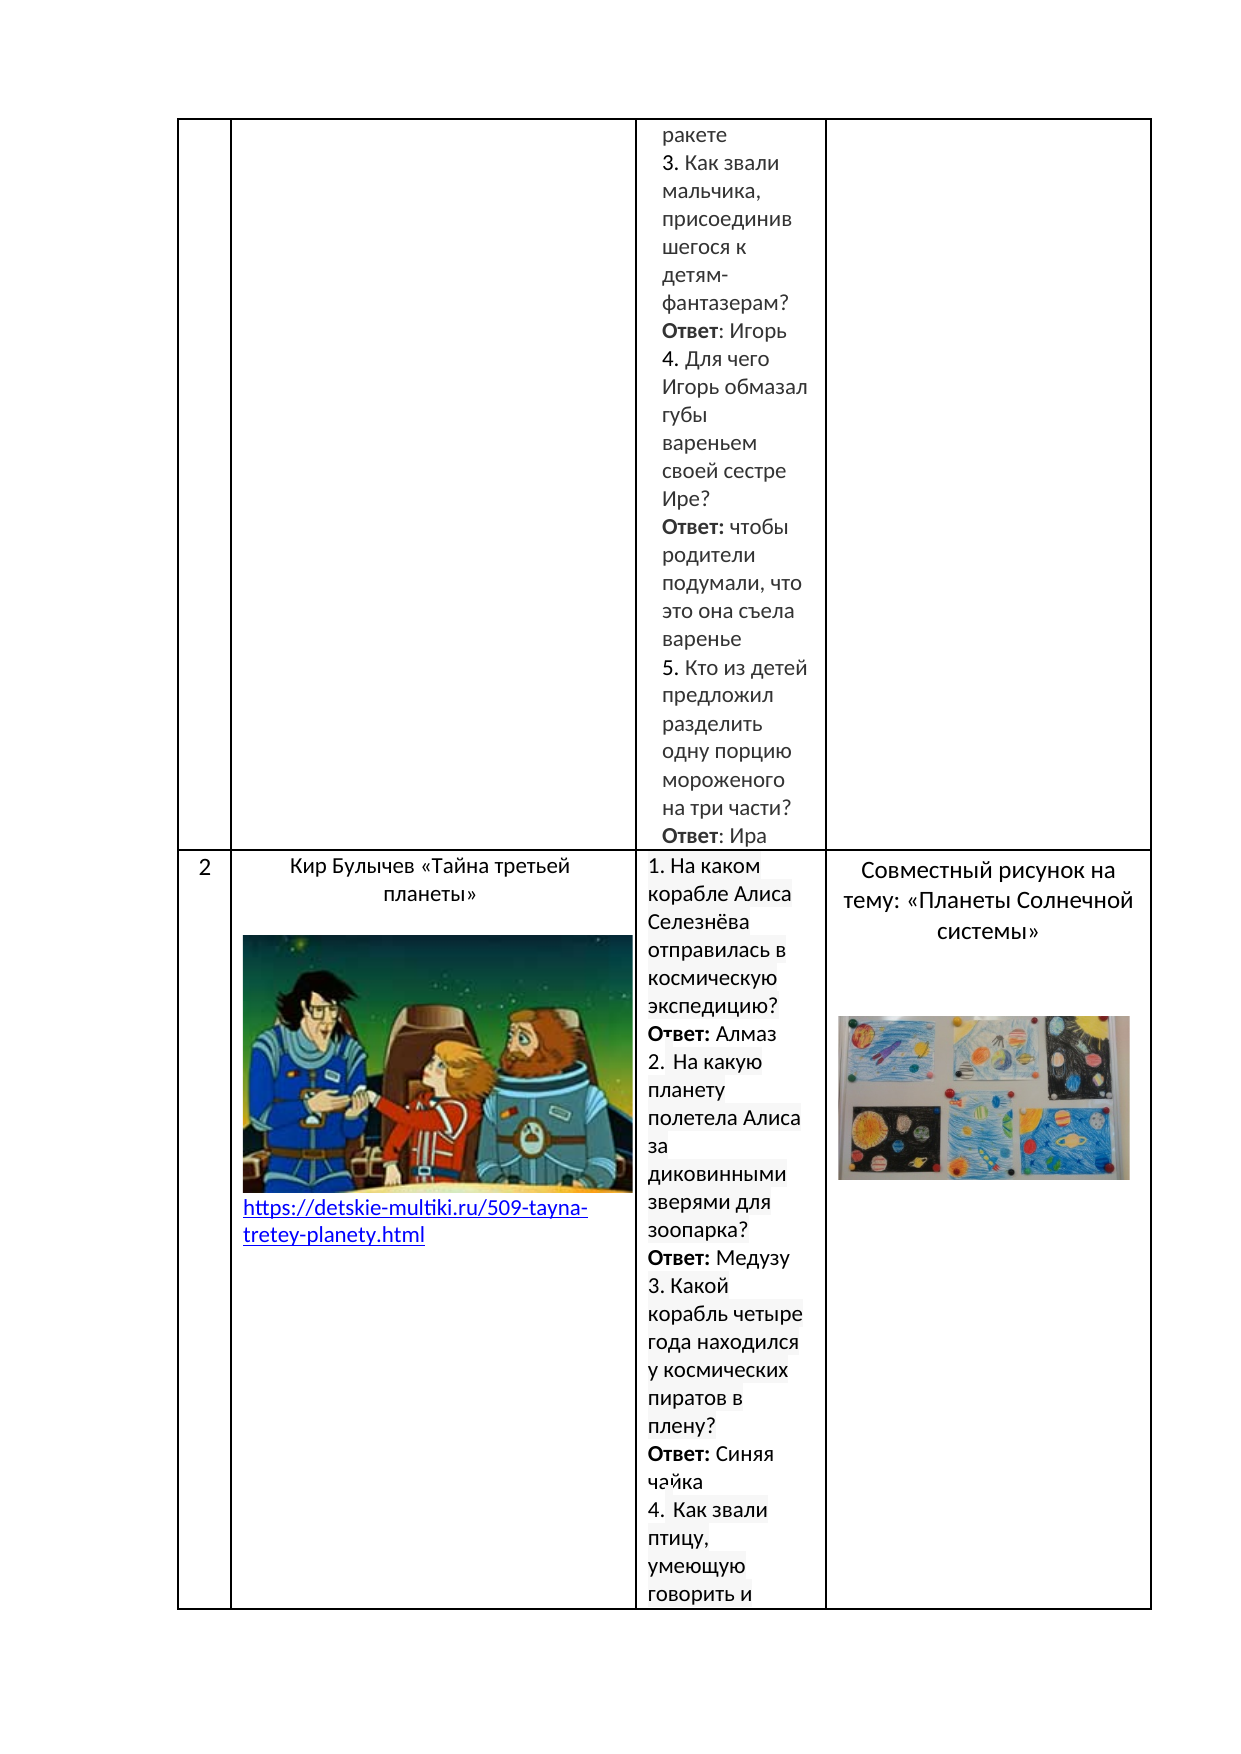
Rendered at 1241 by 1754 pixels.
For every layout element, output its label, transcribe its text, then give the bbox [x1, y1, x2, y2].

picture [242, 935, 633, 1193]
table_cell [827, 120, 1150, 849]
table_cell 2 [179, 851, 230, 1607]
picture [838, 1016, 1130, 1180]
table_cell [827, 851, 1150, 1607]
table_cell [232, 851, 635, 1607]
table_cell 1 [179, 120, 230, 849]
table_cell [637, 851, 825, 1607]
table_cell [232, 120, 635, 849]
